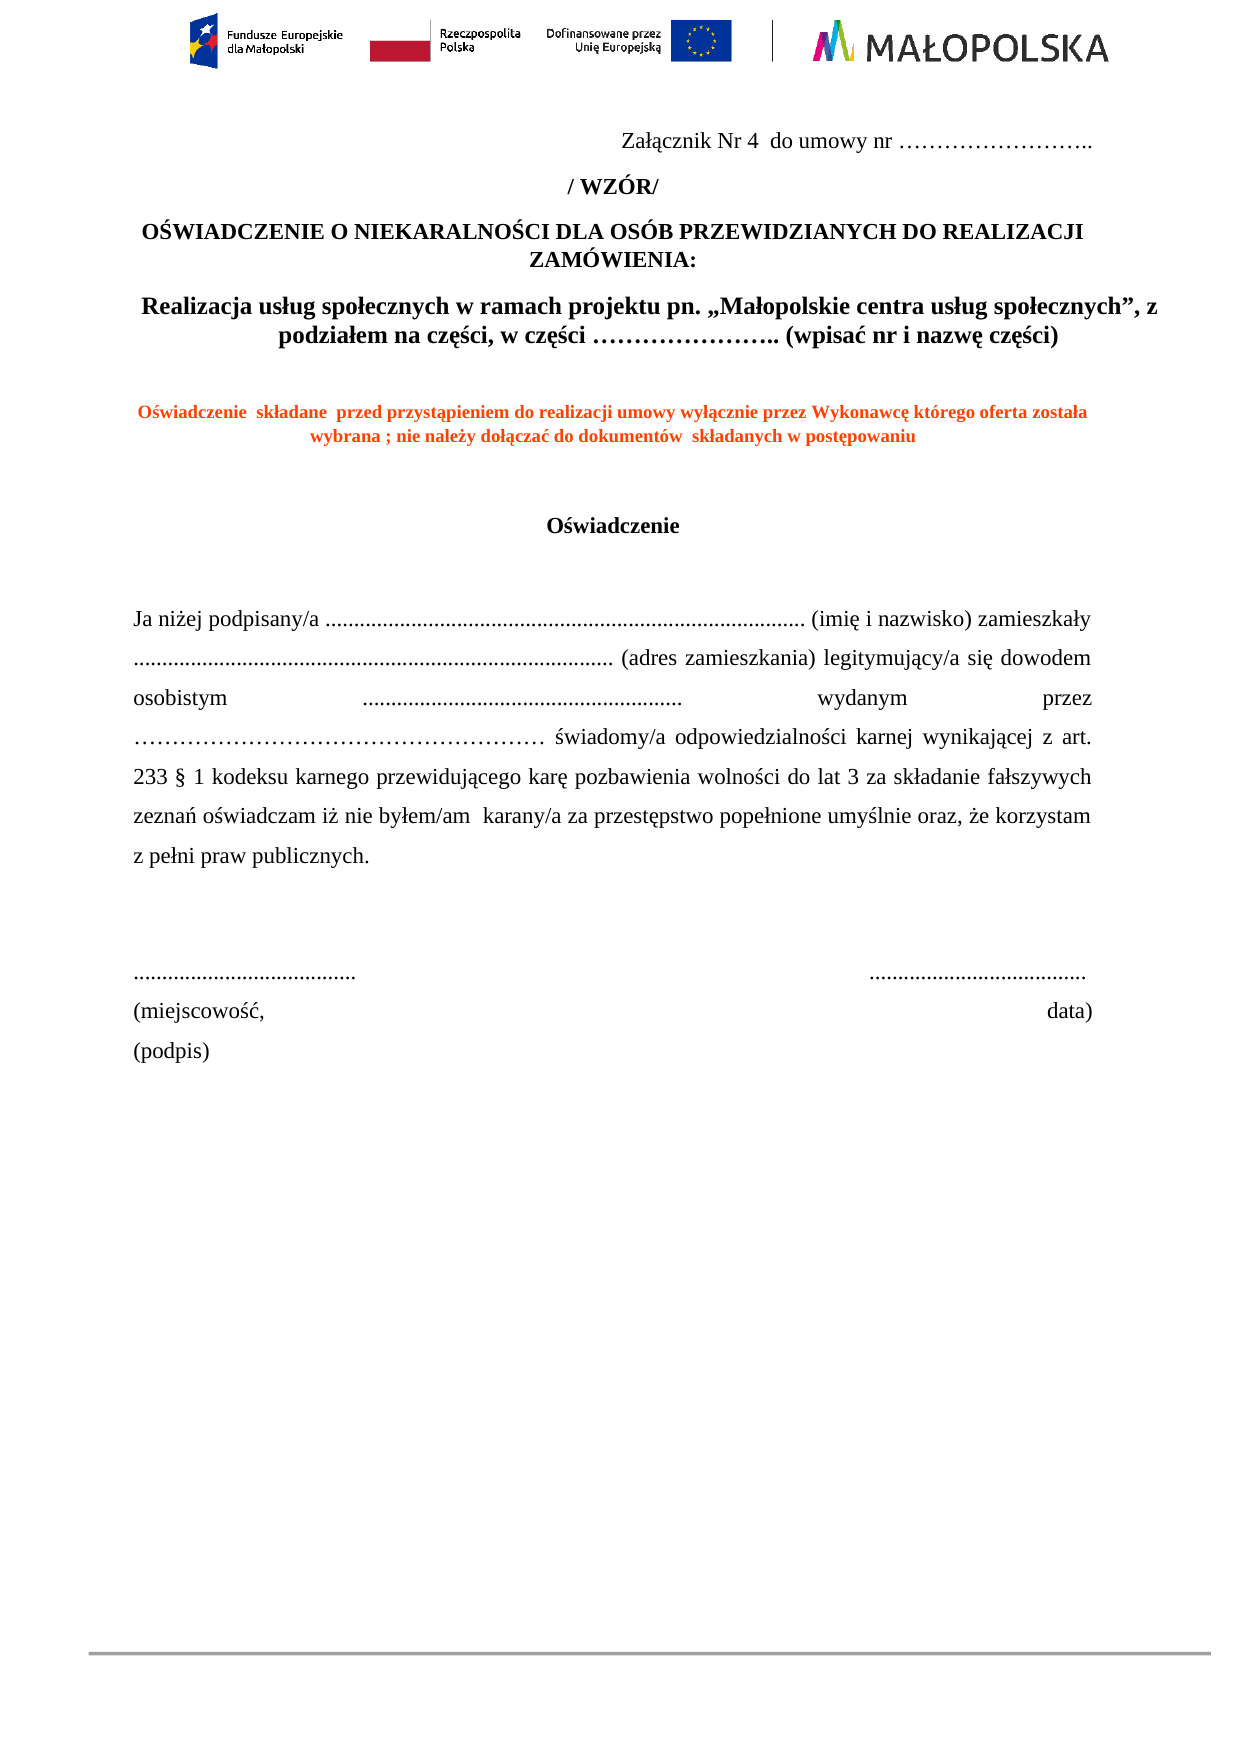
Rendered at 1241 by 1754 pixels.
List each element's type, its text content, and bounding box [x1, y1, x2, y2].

text Oświadczenie [133, 512, 1093, 538]
text Załącznik Nr 4 do umowy nr …………………….. [89, 128, 1093, 154]
picture [177, 0, 1123, 82]
text Oświadczenie składane przed przystąpieniem do realizacji umowy wyłącznie przez Wykonawcę którego oferta została wybrana ; nie należy dołączać do dokumentów składanych w postępowaniu [133, 401, 1093, 446]
text / WZÓR/ [133, 173, 1093, 199]
text Ja niżej podpisany/a .................................................................................... (imię i nazwisko) zamieszkały .................................................................................... (adres zamieszkania) legitymujący/a się dowodem osobistym ........................................................ wydanym przez ……………………………………………… świadomy/a odpowiedzialności karnej wynikającej z art. 233 § 1 kodeksu karnego przewidującego karę pozbawienia wolności do lat 3 za składanie fałszywych zeznań oświadczam iż nie byłem/am karany/a za przestępstwo popełnione umyślnie oraz, że korzystam z pełni praw publicznych. [133, 605, 1093, 868]
text ....................................... ...................................... (miejscowość, data) (podpis) [133, 958, 1093, 1063]
text OŚWIADCZENIE O NIEKARALNOŚCI DLA OSÓB PRZEWIDZIANYCH DO REALIZACJI ZAMÓWIENIA: [133, 218, 1093, 273]
subtitle Realizacja usług społecznych w ramach projektu pn. „Małopolskie centra usług społecznych”, z podziałem na części, w części ………………….. (wpisać nr i nazwę części) [89, 291, 1211, 349]
